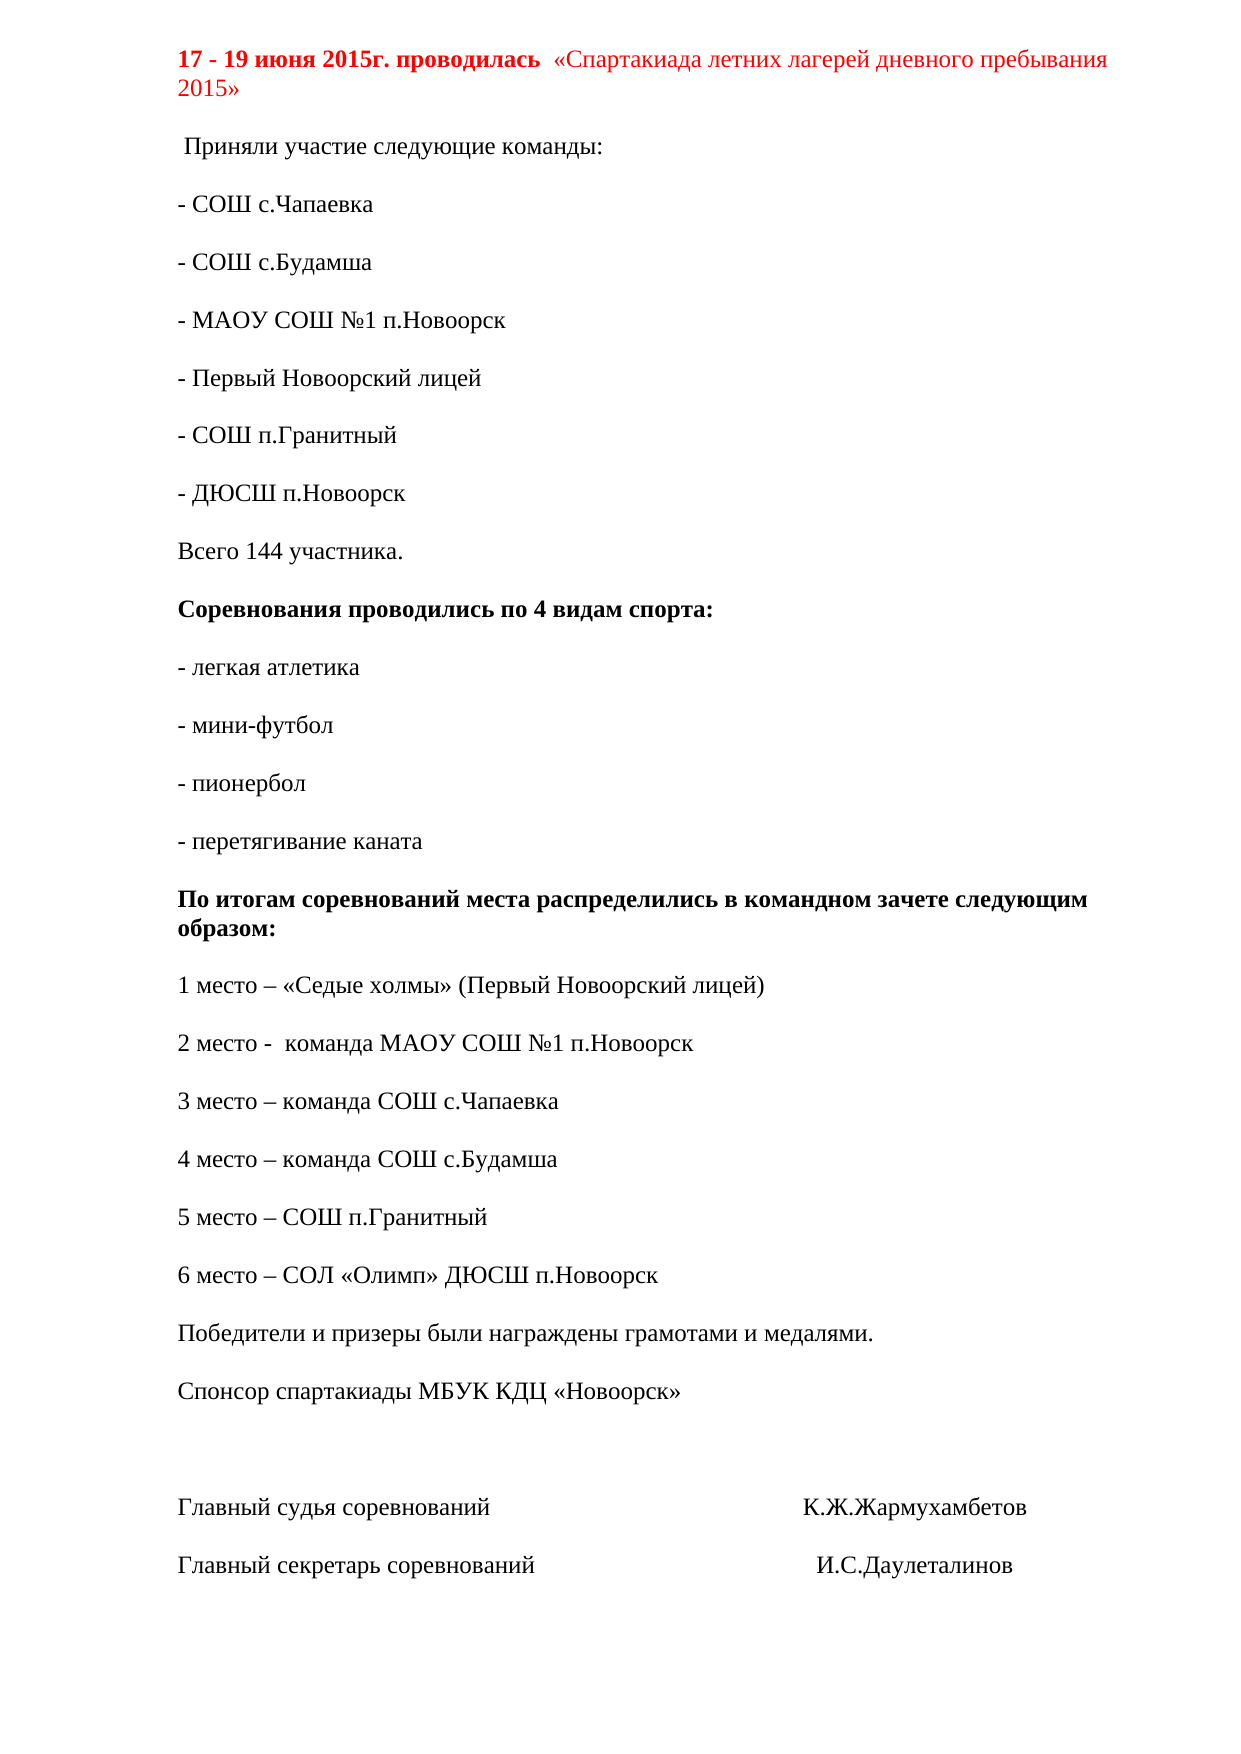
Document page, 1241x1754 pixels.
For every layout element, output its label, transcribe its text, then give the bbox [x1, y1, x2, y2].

text - МАОУ СОШ №1 п.Новоорск [177, 305, 1152, 333]
text Приняли участие следующие команды: [177, 131, 1152, 160]
text Соревнования проводились по 4 видам спорта: [177, 594, 1152, 623]
text - Первый Новоорский лицей [177, 363, 1152, 391]
text - легкая атлетика [177, 652, 1152, 681]
text - СОШ п.Гранитный [177, 421, 1152, 449]
text По итогам соревнований места распределились в командном зачете следующим образом: [177, 884, 1152, 941]
text - перетягивание каната [177, 826, 1152, 855]
text - СОШ с.Чапаевка [177, 189, 1152, 218]
text 17 - 19 июня 2015г. проводилась «Спартакиада летних лагерей дневного пребывания 2015» [177, 44, 1152, 102]
text Спонсор спартакиады МБУК КДЦ «Новоорск» [177, 1376, 1152, 1405]
text 3 место – команда СОШ с.Чапаевка [177, 1086, 1152, 1115]
text 1 место – «Седые холмы» (Первый Новоорский лицей) [177, 971, 1152, 999]
text - пионербол [177, 768, 1152, 797]
text - мини-футбол [177, 710, 1152, 739]
text Всего 144 участника. [177, 536, 1152, 565]
text 2 место - команда МАОУ СОШ №1 п.Новоорск [177, 1028, 1152, 1057]
text - СОШ с.Будамша [177, 247, 1152, 276]
text Победители и призеры были награждены грамотами и медалями. [177, 1318, 1152, 1347]
text Главный секретарь соревнований И.С.Даулеталинов [177, 1550, 1152, 1578]
text 5 место – СОШ п.Гранитный [177, 1202, 1152, 1231]
text - ДЮСШ п.Новоорск [177, 478, 1152, 507]
text 4 место – команда СОШ с.Будамша [177, 1144, 1152, 1173]
text 6 место – СОЛ «Олимп» ДЮСШ п.Новоорск [177, 1260, 1152, 1289]
text Главный судья соревнований К.Ж.Жармухамбетов [177, 1492, 1152, 1521]
